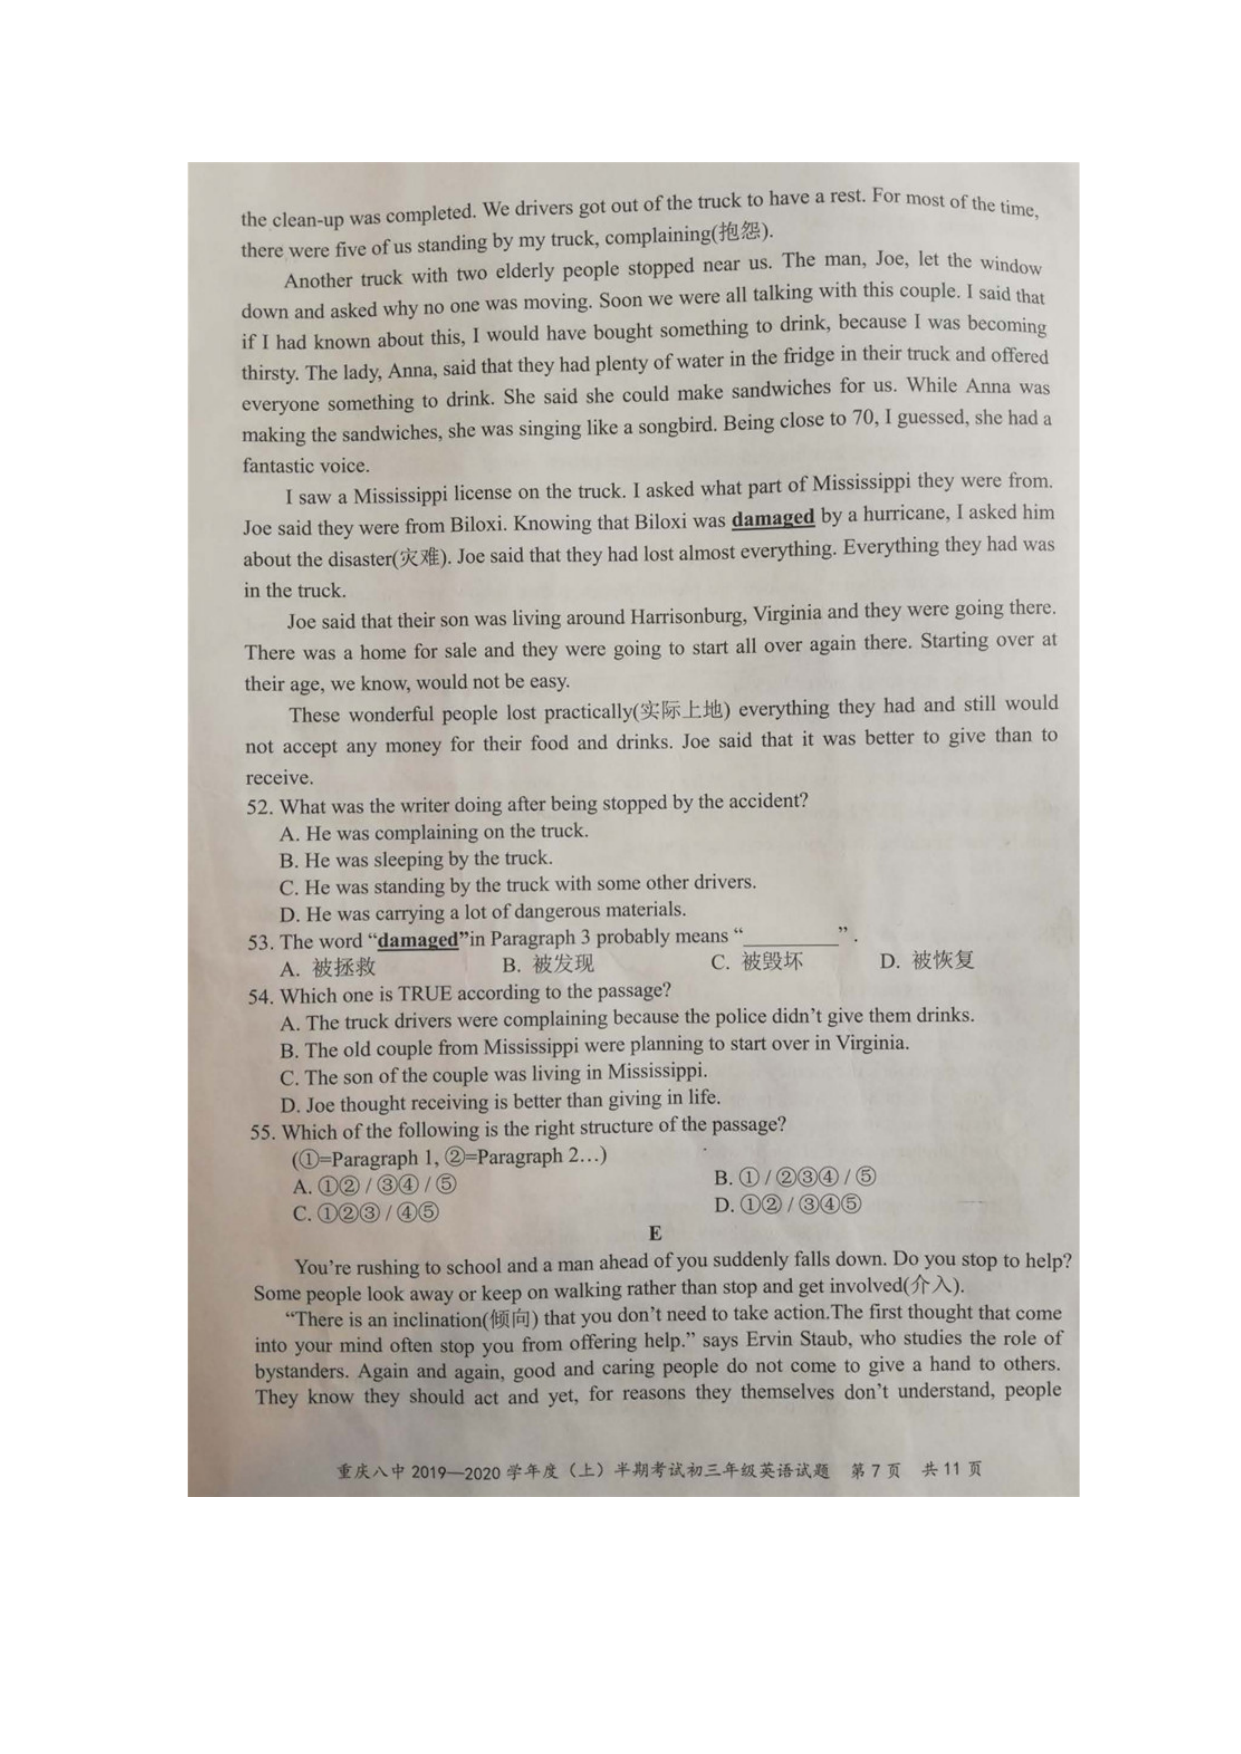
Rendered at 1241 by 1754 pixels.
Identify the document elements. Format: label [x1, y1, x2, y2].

picture [187, 162, 1080, 1497]
